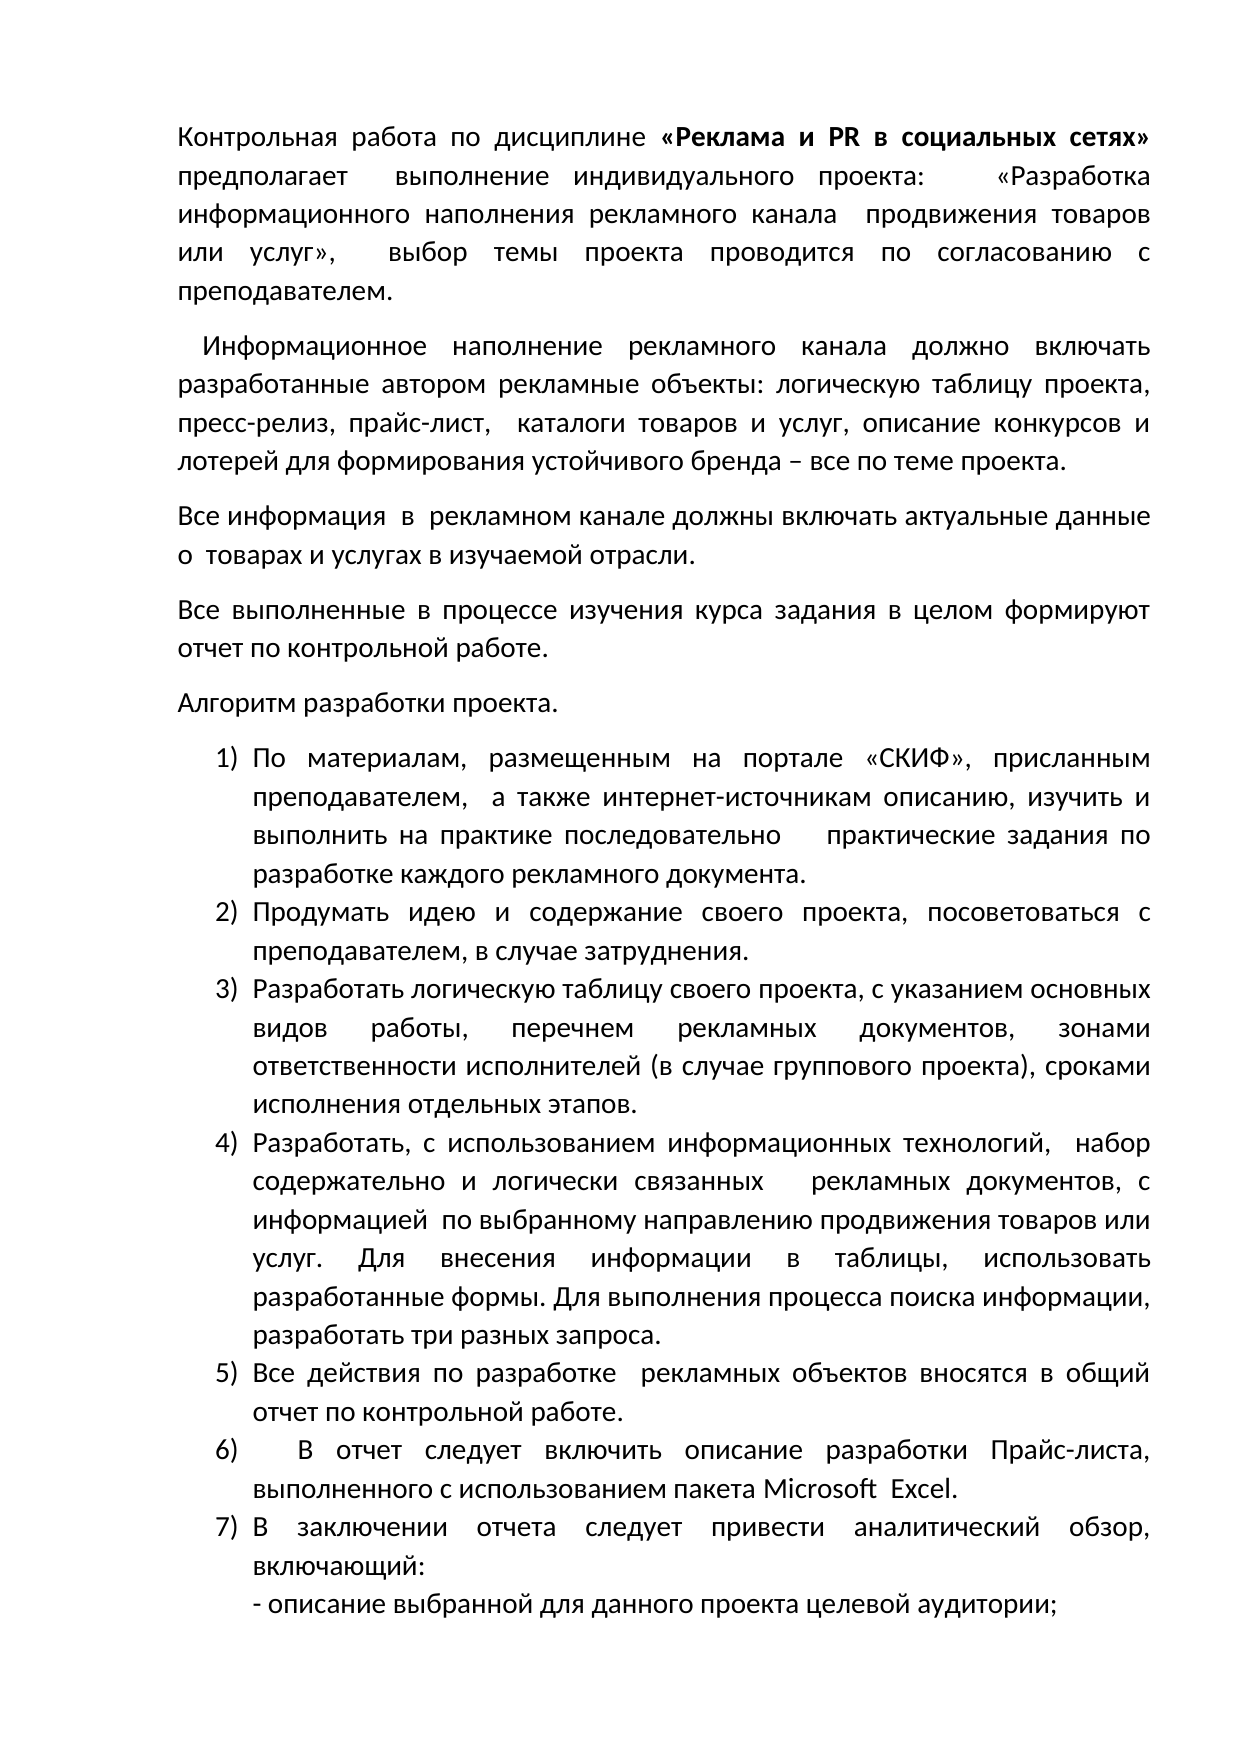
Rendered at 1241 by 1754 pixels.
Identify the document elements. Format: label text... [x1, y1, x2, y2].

list В отчет следует включить описание разработки Прайс-листа, выполненного с использованием пакета Microsoft Excel. [215, 1431, 1152, 1506]
list В заключении отчета следует привести аналитический обзор, включающий: [215, 1508, 1152, 1582]
list - описание выбранной для данного проекта целевой аудитории; [252, 1585, 1152, 1621]
list Разработать логическую таблицу своего проекта, с указанием основных видов работы, перечнем рекламных документов, зонами ответственности исполнителей (в случае группового проекта), сроками исполнения отдельных этапов. [215, 970, 1152, 1121]
list Разработать, с использованием информационных технологий, набор содержательно и логически связанных рекламных документов, с информацией по выбранному направлению продвижения товаров или услуг. Для внесения информации в таблицы, использовать разработанные формы. Для выполнения процесса поиска информации, разработать три разных запроса. [215, 1124, 1152, 1352]
text Контрольная работа по дисциплине «Реклама и PR в социальных сетях» предполагает выполнение индивидуального проекта: «Разработка информационного наполнения рекламного канала продвижения товаров или услуг», выбор темы проекта проводится по согласованию с преподавателем. [177, 118, 1152, 307]
text Все информация в рекламном канале должны включать актуальные данные о товарах и услугах в изучаемой отрасли. [177, 497, 1152, 571]
text Все выполненные в процессе изучения курса задания в целом формируют отчет по контрольной работе. [177, 591, 1152, 665]
list По материалам, размещенным на портале «СКИФ», присланным преподавателем, а также интернет-источникам описанию, изучить и выполнить на практике последовательно практические задания по разработке каждого рекламного документа. [215, 739, 1152, 891]
list Продумать идею и содержание своего проекта, посоветоваться с преподавателем, в случае затруднения. [215, 893, 1152, 967]
text Информационное наполнение рекламного канала должно включать разработанные автором рекламные объекты: логическую таблицу проекта, пресс-релиз, прайс-лист, каталоги товаров и услуг, описание конкурсов и лотерей для формирования устойчивого бренда – все по теме проекта. [177, 327, 1152, 478]
text Алгоритм разработки проекта. [177, 684, 1152, 720]
list Все действия по разработке рекламных объектов вносятся в общий отчет по контрольной работе. [215, 1354, 1152, 1429]
